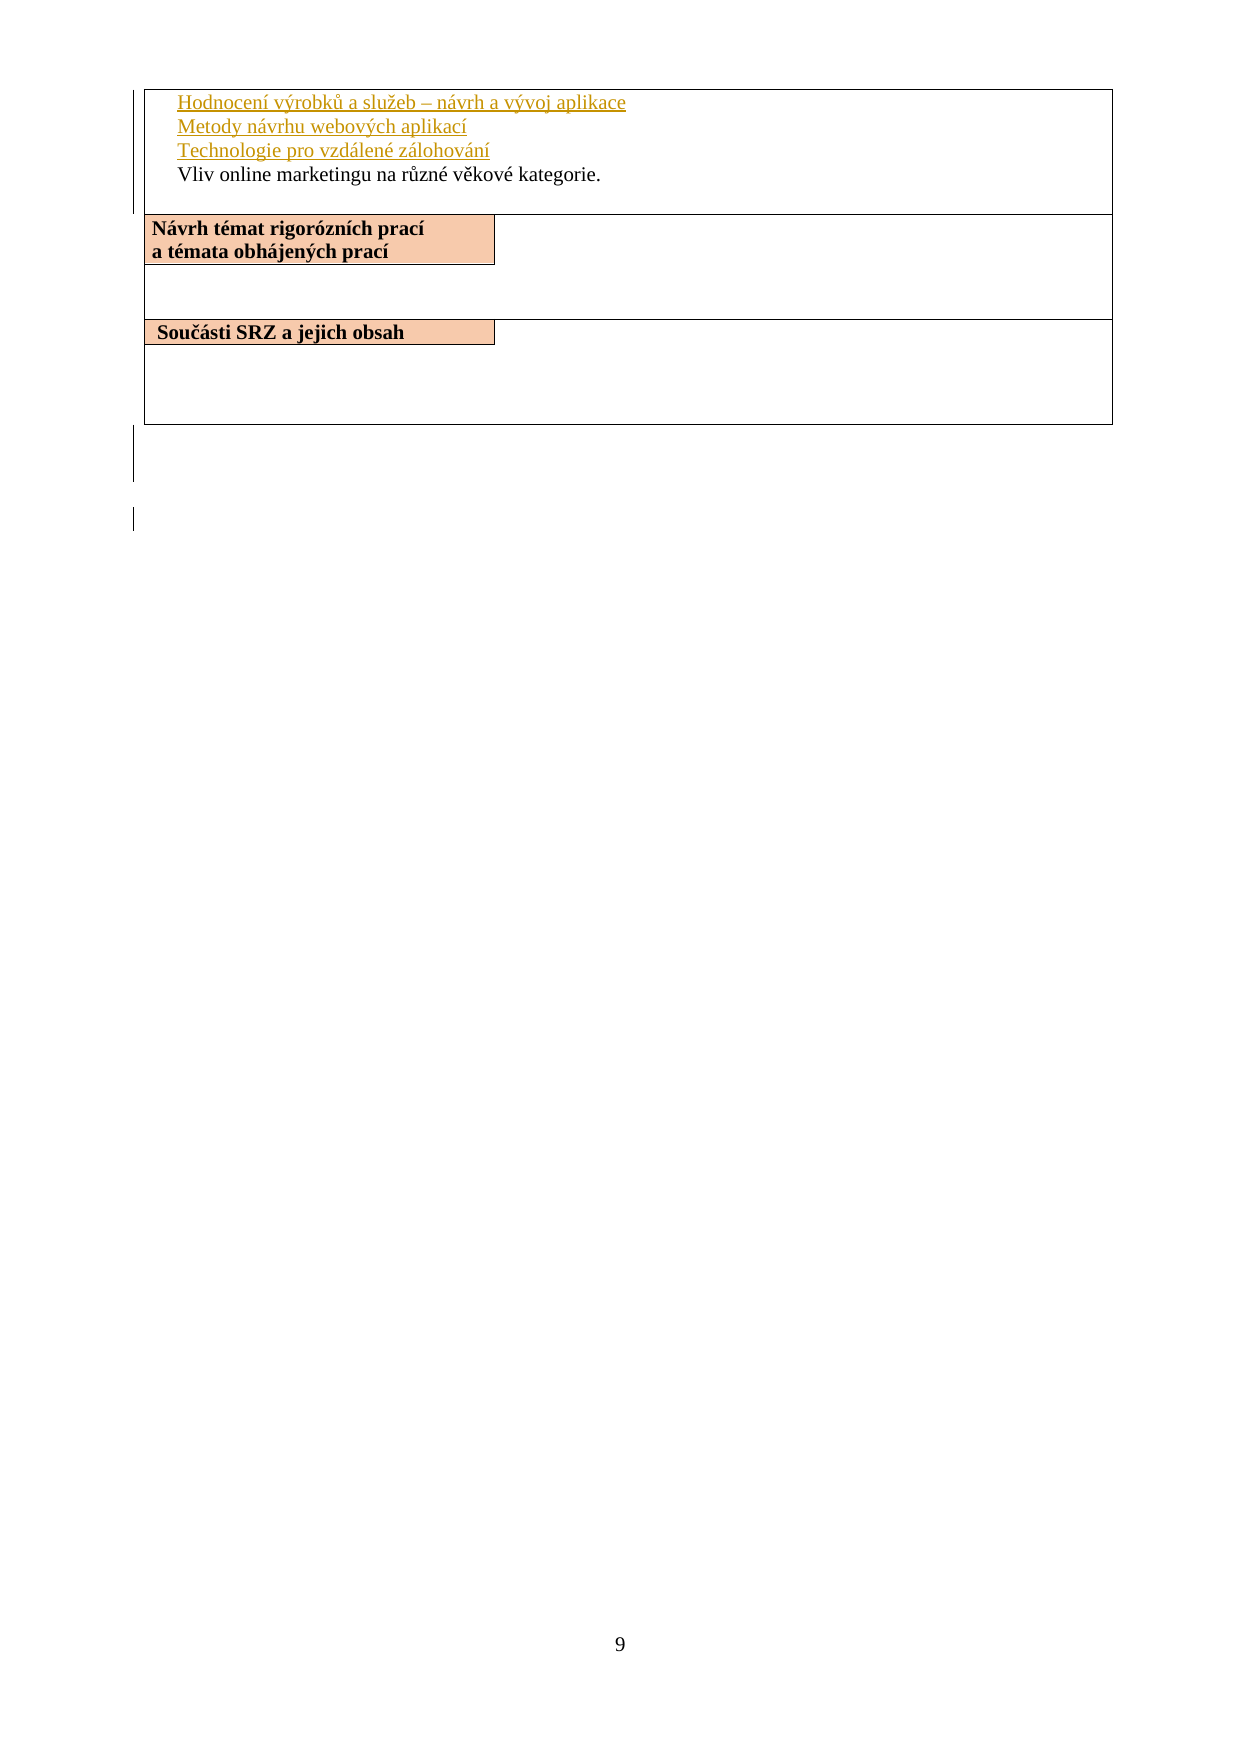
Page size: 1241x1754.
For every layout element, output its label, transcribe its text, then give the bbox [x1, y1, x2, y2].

table_cell [145, 264, 1112, 319]
table_cell Součásti SRZ a jejich obsah [145, 320, 494, 344]
table_cell [495, 320, 1112, 344]
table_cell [145, 90, 1112, 214]
table_cell [145, 344, 1112, 423]
table_cell [495, 215, 1112, 263]
table_cell Návrh témat rigorózních prací a témata obhájených prací [145, 215, 494, 263]
